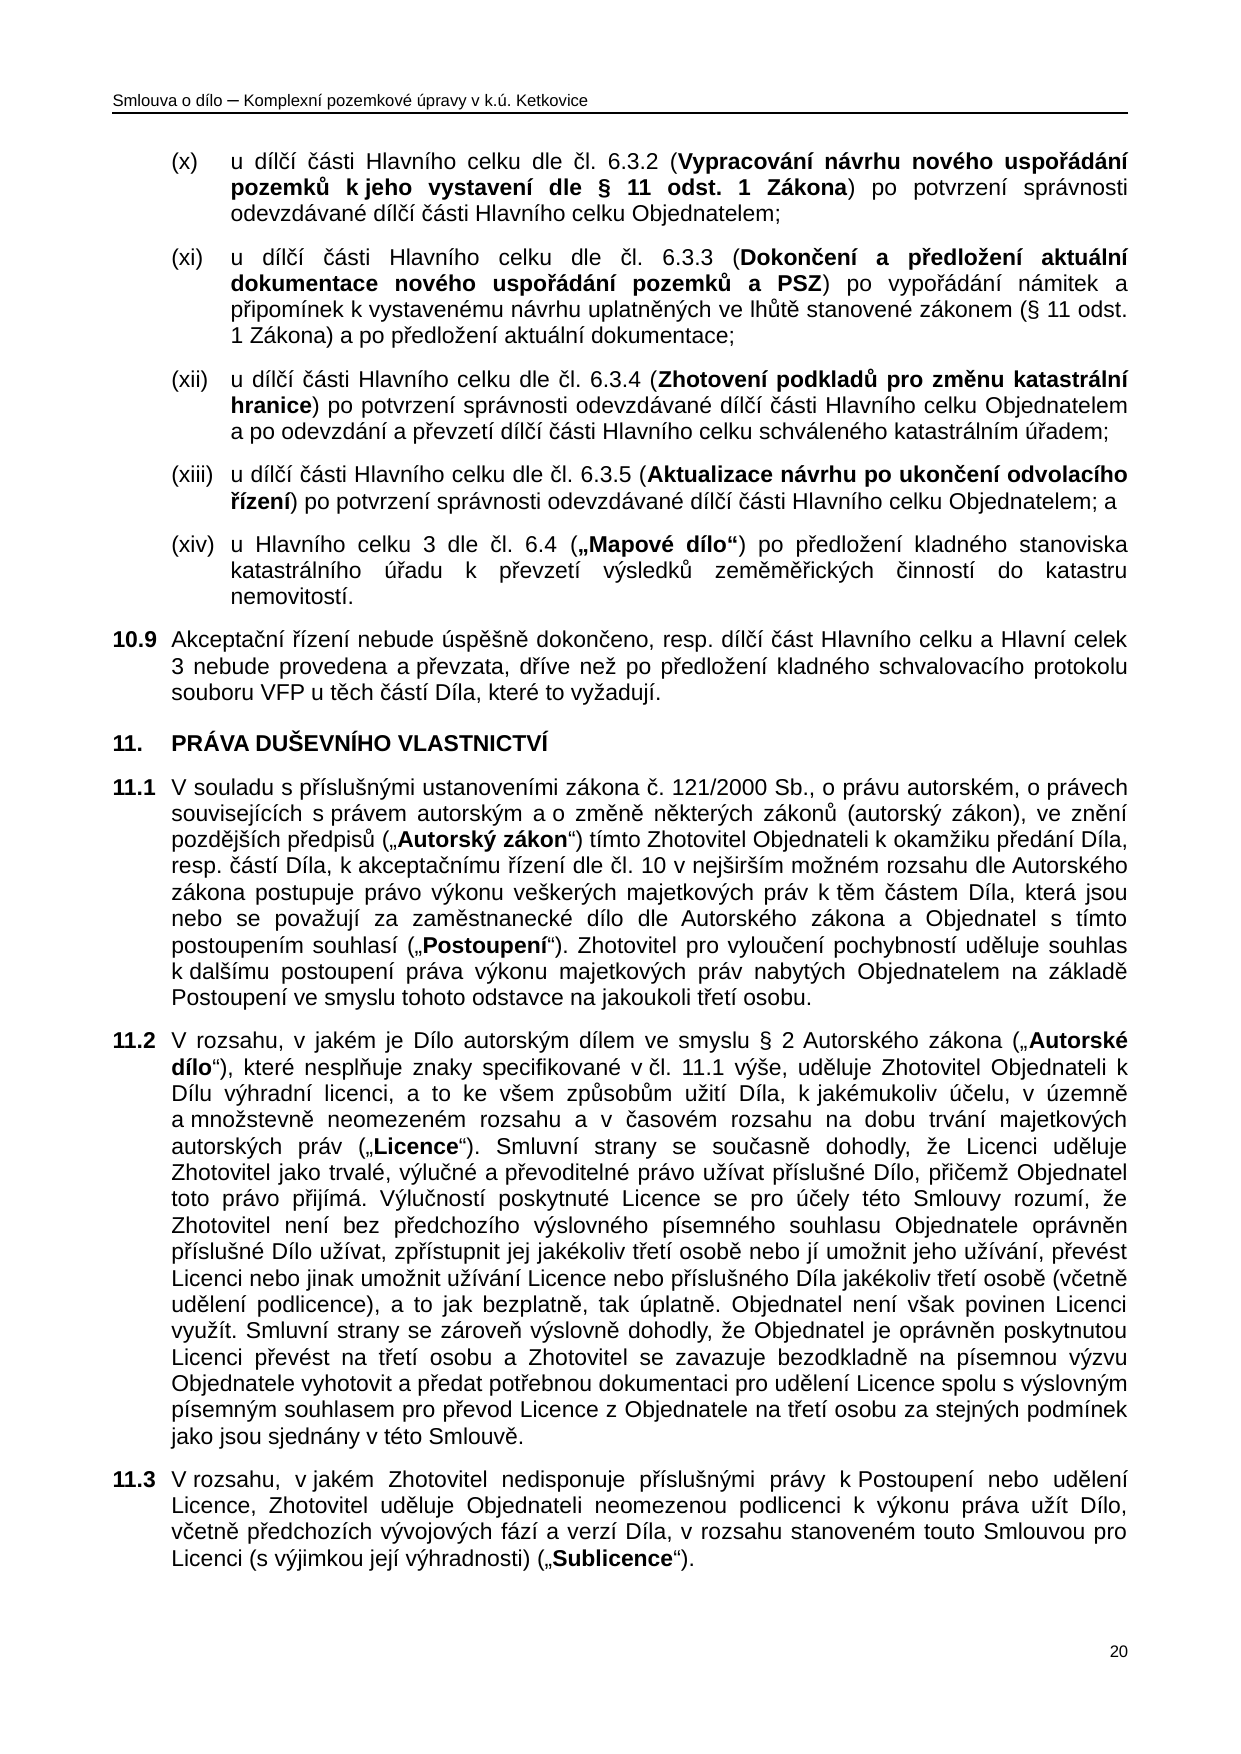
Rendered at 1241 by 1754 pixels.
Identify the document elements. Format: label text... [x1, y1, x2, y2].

text Práva duševního vlastnictví [112, 730, 1128, 757]
list u dílčí části Hlavního celku dle čl. 6.3.4 (Zhotovení podkladů pro změnu katastrální hranice) po potvrzení správnosti odevzdávané dílčí části Hlavního celku Objednatelem a po odevzdání a převzetí dílčí části Hlavního celku schváleného katastrálním úřadem; [171, 366, 1128, 444]
list u dílčí části Hlavního celku dle čl. 6.3.5 (Aktualizace návrhu po ukončení odvolacího řízení) po potvrzení správnosti odevzdávané dílčí části Hlavního celku Objednatelem; a [171, 461, 1128, 514]
list u dílčí části Hlavního celku dle čl. 6.3.2 (Vypracování návrhu nového uspořádání pozemků k jeho vystavení dle § 11 odst. 1 Zákona) po potvrzení správnosti odevzdávané dílčí části Hlavního celku Objednatelem; [171, 148, 1128, 227]
text Akceptační řízení nebude úspěšně dokončeno, resp. dílčí část Hlavního celku a Hlavní celek 3 nebude provedena a převzata, dříve než po předložení kladného schvalovacího protokolu souboru VFP u těch částí Díla, které to vyžadují. [112, 626, 1128, 705]
list u dílčí části Hlavního celku dle čl. 6.3.3 (Dokončení a předložení aktuální dokumentace nového uspořádání pozemků a PSZ) po vypořádání námitek a připomínek k vystavenému návrhu uplatněných ve lhůtě stanovené zákonem (§ 11 odst. 1 Zákona) a po předložení aktuální dokumentace; [171, 243, 1128, 349]
text V rozsahu, v jakém Zhotovitel nedisponuje příslušnými právy k Postoupení nebo udělení Licence, Zhotovitel uděluje Objednateli neomezenou podlicenci k výkonu práva užít Dílo, včetně předchozích vývojových fází a verzí Díla, v rozsahu stanoveném touto Smlouvou pro Licenci (s výjimkou její výhradnosti) („Sublicence“). [112, 1466, 1128, 1571]
text V rozsahu, v jakém je Dílo autorským dílem ve smyslu § 2 Autorského zákona („Autorské dílo“), které nesplňuje znaky specifikované v čl. 11.1 výše, uděluje Zhotovitel Objednateli k Dílu výhradní licenci, a to ke všem způsobům užití Díla, k jakémukoliv účelu, v územně a množstevně neomezeném rozsahu a v časovém rozsahu na dobu trvání majetkových autorských práv („Licence“). Smluvní strany se současně dohodly, že Licenci uděluje Zhotovitel jako trvalé, výlučné a převoditelné právo užívat příslušné Dílo, přičemž Objednatel toto právo přijímá. Výlučností poskytnuté Licence se pro účely této Smlouvy rozumí, že Zhotovitel není bez předchozího výslovného písemného souhlasu Objednatele oprávněn příslušné Dílo užívat, zpřístupnit jej jakékoliv třetí osobě nebo jí umožnit jeho užívání, převést Licenci nebo jinak umožnit užívání Licence nebo příslušného Díla jakékoliv třetí osobě (včetně udělení podlicence), a to jak bezplatně, tak úplatně. Objednatel není však povinen Licenci využít. Smluvní strany se zároveň výslovně dohodly, že Objednatel je oprávněn poskytnutou Licenci převést na třetí osobu a Zhotovitel se zavazuje bezodkladně na písemnou výzvu Objednatele vyhotovit a předat potřebnou dokumentaci pro udělení Licence spolu s výslovným písemným souhlasem pro převod Licence z Objednatele na třetí osobu za stejných podmínek jako jsou sjednány v této Smlouvě. [112, 1027, 1128, 1449]
text V souladu s příslušnými ustanoveními zákona č. 121/2000 Sb., o právu autorském, o právech souvisejících s právem autorským a o změně některých zákonů (autorský zákon), ve znění pozdějších předpisů („Autorský zákon“) tímto Zhotovitel Objednateli k okamžiku předání Díla, resp. částí Díla, k akceptačnímu řízení dle čl. 10 v nejširším možném rozsahu dle Autorského zákona postupuje právo výkonu veškerých majetkových práv k těm částem Díla, která jsou nebo se považují za zaměstnanecké dílo dle Autorského zákona a Objednatel s tímto postoupením souhlasí („Postoupení“). Zhotovitel pro vyloučení pochybností uděluje souhlas k dalšímu postoupení práva výkonu majetkových práv nabytých Objednatelem na základě Postoupení ve smyslu tohoto odstavce na jakoukoli třetí osobu. [112, 773, 1128, 1011]
list u Hlavního celku 3 dle čl. 6.4 („Mapové dílo“) po předložení kladného stanoviska katastrálního úřadu k převzetí výsledků zeměměřických činností do katastru nemovitostí. [171, 531, 1128, 610]
